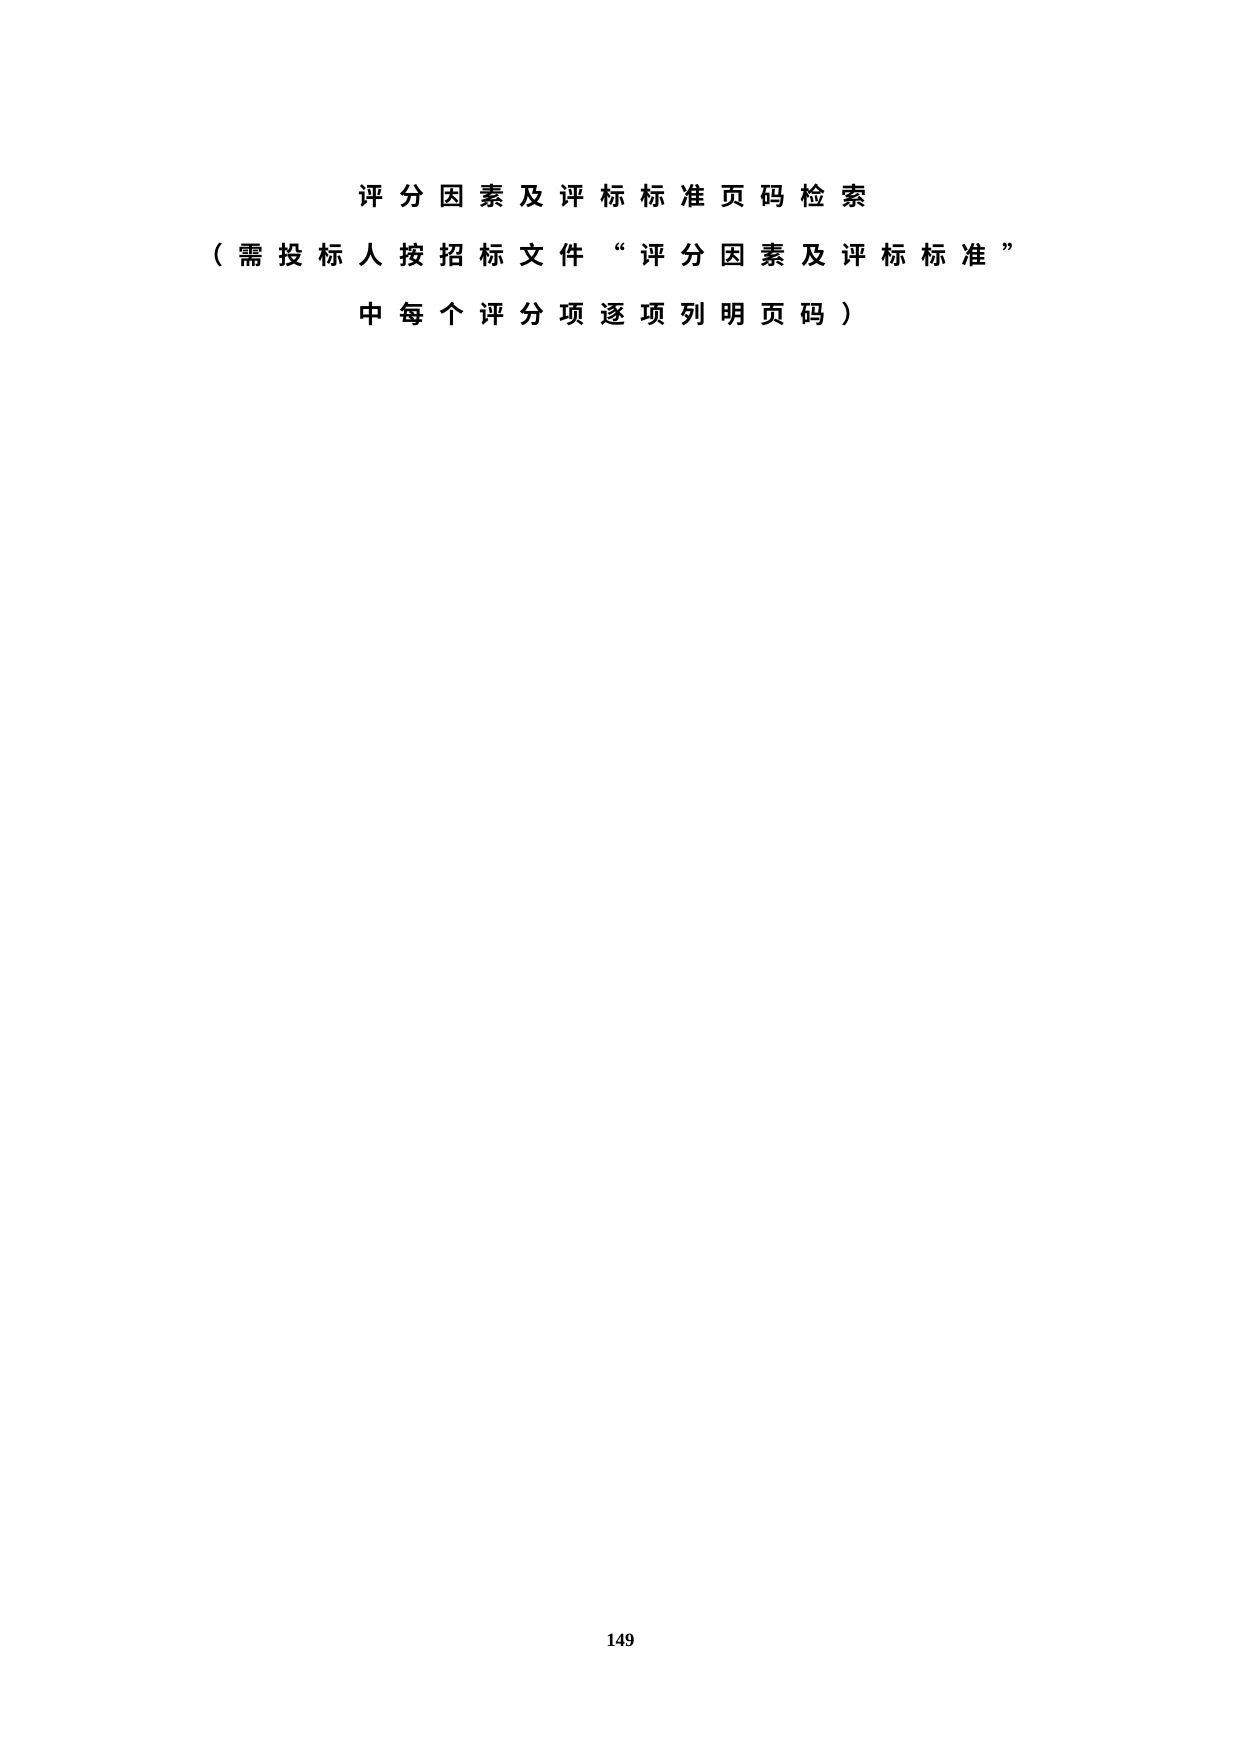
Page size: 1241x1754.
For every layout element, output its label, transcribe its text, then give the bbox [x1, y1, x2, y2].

text 评分因素及评标标准页码检索 [188, 164, 1052, 224]
text （需投标人按招标文件“评分因素及评标标准”中每个评分项逐项列明页码） [188, 224, 1052, 343]
